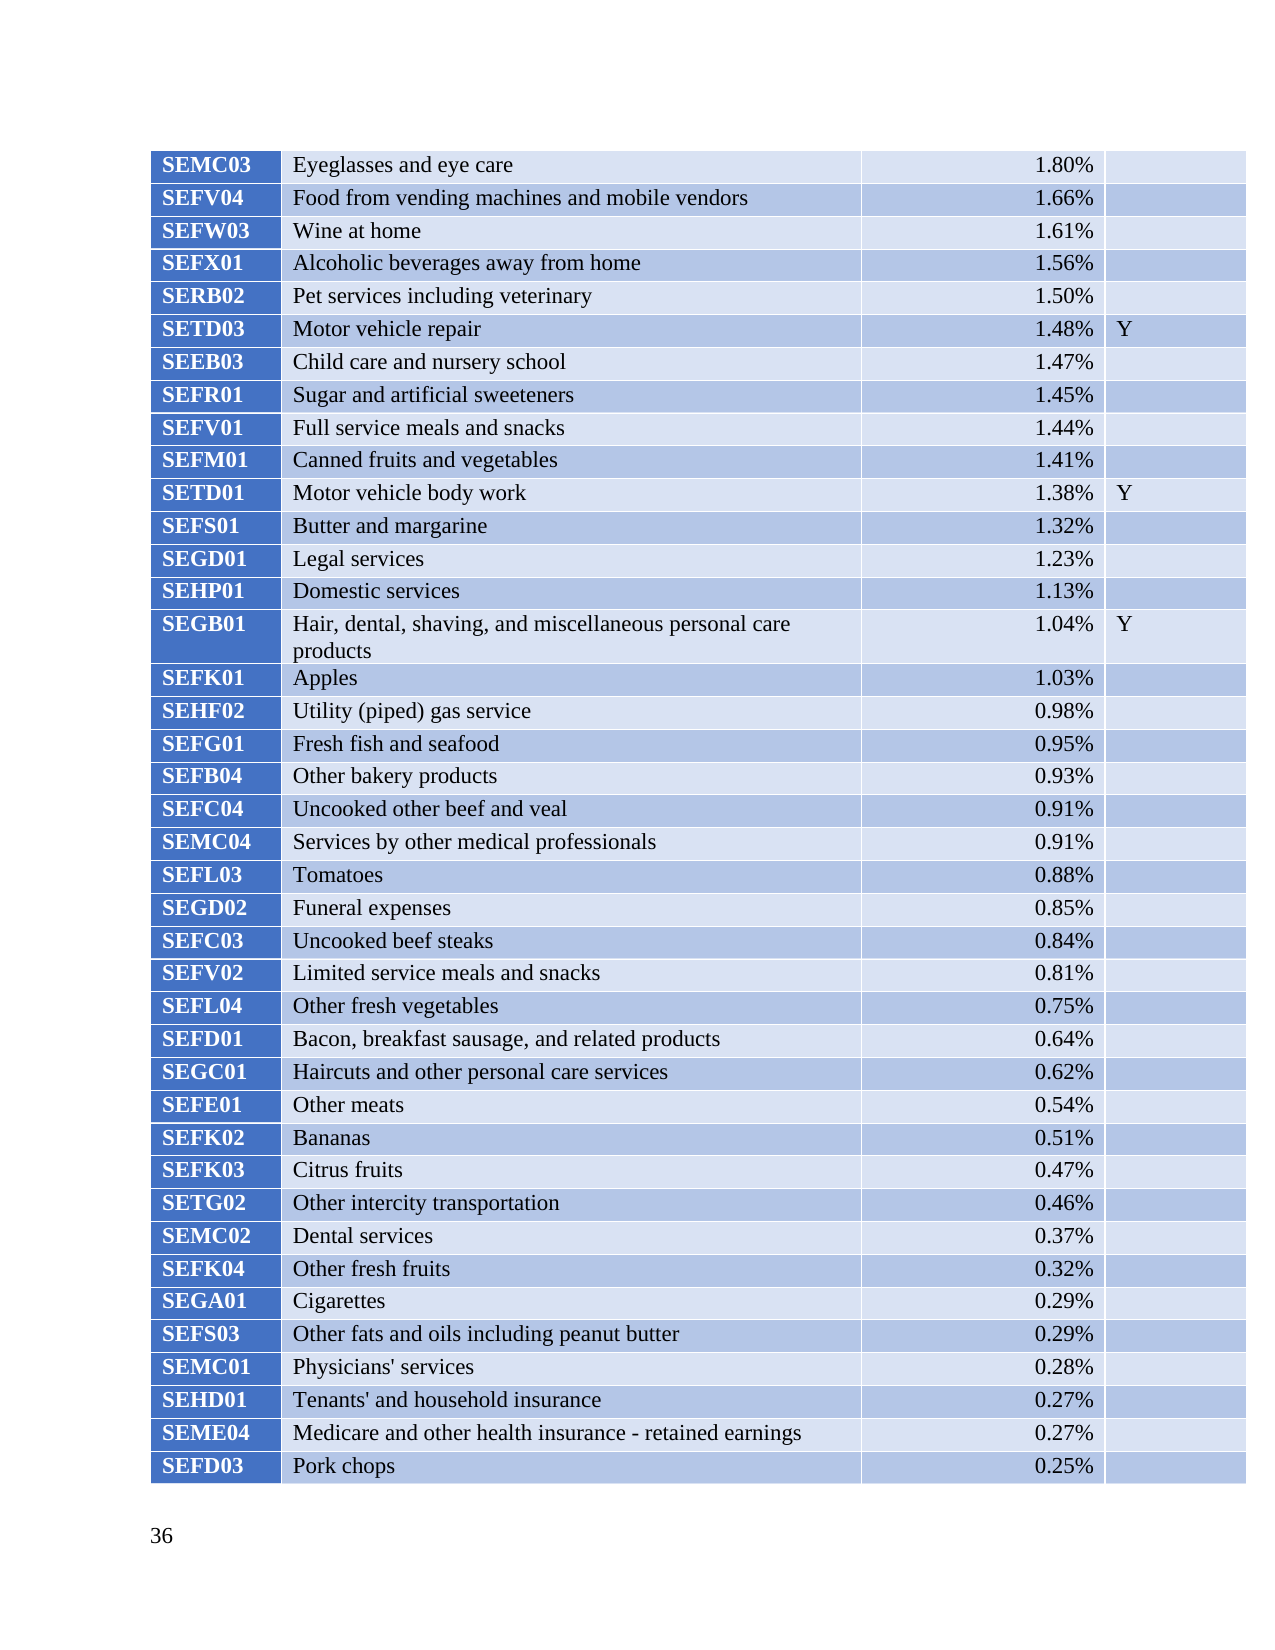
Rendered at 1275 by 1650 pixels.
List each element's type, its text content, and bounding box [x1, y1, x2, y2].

table_cell 1.48% [862, 315, 1104, 347]
table_cell [1106, 697, 1246, 729]
table_cell 0.37% [862, 1222, 1104, 1254]
table_cell 1.80% [862, 151, 1104, 183]
table_cell Food from vending machines and mobile vendors [282, 184, 861, 216]
table_cell [1106, 861, 1246, 893]
table_cell SEFV01 [151, 414, 281, 445]
table_cell 1.61% [862, 217, 1104, 248]
table_cell SEFS03 [151, 1320, 281, 1352]
table_cell SEGD02 [151, 894, 281, 926]
table_cell 1.47% [862, 348, 1104, 380]
table_cell [1106, 960, 1246, 991]
table_cell [1106, 250, 1246, 281]
table_cell 1.50% [862, 282, 1104, 314]
table_cell Tenants' and household insurance [282, 1386, 861, 1418]
table_cell [1106, 1386, 1246, 1418]
table_cell Y [1106, 479, 1246, 511]
table_cell SEFK01 [151, 664, 281, 696]
table_cell Bananas [282, 1124, 861, 1155]
table_cell Hair, dental, shaving, and miscellaneous personal care products [282, 610, 861, 663]
table_cell 0.64% [862, 1025, 1104, 1057]
table_cell 1.38% [862, 479, 1104, 511]
table_cell [1106, 1189, 1246, 1221]
table_cell SEFG01 [151, 730, 281, 762]
table_cell Y [1106, 610, 1246, 663]
table_cell [1106, 1222, 1246, 1254]
table_cell 0.84% [862, 927, 1104, 958]
table_cell SEEB03 [151, 348, 281, 380]
table_cell SEFS01 [151, 512, 281, 544]
table_cell 1.03% [862, 664, 1104, 696]
table_cell Other fresh vegetables [282, 992, 861, 1024]
table_cell SEFR01 [151, 381, 281, 412]
table_cell SEGC01 [151, 1058, 281, 1090]
table_cell [1106, 348, 1246, 380]
table_cell 1.23% [862, 545, 1104, 577]
table_cell 0.54% [862, 1091, 1104, 1122]
table_cell 0.29% [862, 1288, 1104, 1319]
table_cell Medicare and other health insurance - retained earnings [282, 1419, 861, 1451]
table_cell SEGD01 [151, 545, 281, 577]
table_cell Other fats and oils including peanut butter [282, 1320, 861, 1352]
table_cell Services by other medical professionals [282, 828, 861, 860]
table_cell SEFL04 [151, 992, 281, 1024]
table_cell Butter and margarine [282, 512, 861, 544]
table_cell 1.66% [862, 184, 1104, 216]
table_cell 0.88% [862, 861, 1104, 893]
table_cell 1.13% [862, 578, 1104, 609]
table_cell [1106, 1419, 1246, 1451]
table_cell [1106, 1058, 1246, 1090]
table_cell Bacon, breakfast sausage, and related products [282, 1025, 861, 1057]
table_cell Limited service meals and snacks [282, 960, 861, 991]
table_cell SEFK03 [151, 1156, 281, 1188]
table_cell SEFB04 [151, 763, 281, 794]
table_cell Uncooked beef steaks [282, 927, 861, 958]
table_cell SERB02 [151, 282, 281, 314]
table_cell Child care and nursery school [282, 348, 861, 380]
table_cell [1106, 828, 1246, 860]
table_cell SEMC02 [151, 1222, 281, 1254]
table_cell SEFK04 [151, 1255, 281, 1287]
table_cell 0.32% [862, 1255, 1104, 1287]
table_cell [1106, 545, 1246, 577]
table_cell SEHD01 [151, 1386, 281, 1418]
table_cell [1106, 795, 1246, 827]
table_cell [1106, 217, 1246, 248]
table_cell [1106, 730, 1246, 762]
table_cell [1106, 1452, 1246, 1483]
table_cell 0.81% [862, 960, 1104, 991]
table_cell Apples [282, 664, 861, 696]
table_cell 0.51% [862, 1124, 1104, 1155]
table_cell [1106, 1288, 1246, 1319]
table_cell 0.47% [862, 1156, 1104, 1188]
table_cell Y [1106, 315, 1246, 347]
table_cell 1.44% [862, 414, 1104, 445]
table_cell [1106, 1025, 1246, 1057]
table_cell 1.56% [862, 250, 1104, 281]
table_cell 0.95% [862, 730, 1104, 762]
table_cell Citrus fruits [282, 1156, 861, 1188]
table_cell SEMC04 [151, 828, 281, 860]
table_cell 1.04% [862, 610, 1104, 663]
table_cell 0.91% [862, 795, 1104, 827]
table_cell [1106, 1353, 1246, 1385]
table_cell [1106, 927, 1246, 958]
table_cell Domestic services [282, 578, 861, 609]
table_cell [1106, 414, 1246, 445]
table_cell [1106, 184, 1246, 216]
table_cell Funeral expenses [282, 894, 861, 926]
table_cell 0.75% [862, 992, 1104, 1024]
table_cell SETG02 [151, 1189, 281, 1221]
table_cell 1.41% [862, 446, 1104, 478]
table_cell 0.85% [862, 894, 1104, 926]
table_cell Dental services [282, 1222, 861, 1254]
table_cell 0.93% [862, 763, 1104, 794]
table_cell Canned fruits and vegetables [282, 446, 861, 478]
table_cell SEFK02 [151, 1124, 281, 1155]
table_cell SEGA01 [151, 1288, 281, 1319]
table_cell [1106, 578, 1246, 609]
table_cell Haircuts and other personal care services [282, 1058, 861, 1090]
table_cell 0.28% [862, 1353, 1104, 1385]
table_cell Sugar and artificial sweeteners [282, 381, 861, 412]
table_cell Other bakery products [282, 763, 861, 794]
table_cell Pork chops [282, 1452, 861, 1483]
table_cell [1106, 1255, 1246, 1287]
table_cell Full service meals and snacks [282, 414, 861, 445]
table_cell SEHF02 [151, 697, 281, 729]
table_cell [1106, 1091, 1246, 1122]
table_cell 0.46% [862, 1189, 1104, 1221]
table_cell 0.91% [862, 828, 1104, 860]
table_cell SEFM01 [151, 446, 281, 478]
table_cell [1106, 512, 1246, 544]
table_cell Motor vehicle repair [282, 315, 861, 347]
table_cell SEFV02 [151, 960, 281, 991]
table_cell 0.27% [862, 1386, 1104, 1418]
table_cell Cigarettes [282, 1288, 861, 1319]
table_cell [1106, 381, 1246, 412]
table_cell SETD01 [151, 479, 281, 511]
table_cell SEFV04 [151, 184, 281, 216]
table_cell 0.25% [862, 1452, 1104, 1483]
table_cell Wine at home [282, 217, 861, 248]
table_cell Other fresh fruits [282, 1255, 861, 1287]
table_cell Alcoholic beverages away from home [282, 250, 861, 281]
table_cell 0.62% [862, 1058, 1104, 1090]
table_cell SEFD03 [151, 1452, 281, 1483]
table_cell Other intercity transportation [282, 1189, 861, 1221]
table_cell Fresh fish and seafood [282, 730, 861, 762]
table_cell Legal services [282, 545, 861, 577]
table_cell Physicians' services [282, 1353, 861, 1385]
table_cell [1106, 282, 1246, 314]
table_cell SEMC01 [151, 1353, 281, 1385]
table_cell [1106, 992, 1246, 1024]
table_cell 1.45% [862, 381, 1104, 412]
table_cell Utility (piped) gas service [282, 697, 861, 729]
table_cell SETD03 [151, 315, 281, 347]
table_cell Other meats [282, 1091, 861, 1122]
table_cell SEFC04 [151, 795, 281, 827]
table_cell [1106, 1124, 1246, 1155]
table_cell SEMC03 [151, 151, 281, 183]
table_cell 0.98% [862, 697, 1104, 729]
table_cell Motor vehicle body work [282, 479, 861, 511]
table_cell SEHP01 [151, 578, 281, 609]
table_cell [1106, 763, 1246, 794]
table_cell SEFE01 [151, 1091, 281, 1122]
table_cell SEME04 [151, 1419, 281, 1451]
table_cell 0.27% [862, 1419, 1104, 1451]
table_cell [1106, 1320, 1246, 1352]
table_cell Tomatoes [282, 861, 861, 893]
table_cell 0.29% [862, 1320, 1104, 1352]
table_cell SEFD01 [151, 1025, 281, 1057]
table_cell Eyeglasses and eye care [282, 151, 861, 183]
table_cell [1106, 894, 1246, 926]
table_cell [1106, 446, 1246, 478]
table_cell [1106, 1156, 1246, 1188]
table_cell Pet services including veterinary [282, 282, 861, 314]
table_cell SEFL03 [151, 861, 281, 893]
table_cell SEGB01 [151, 610, 281, 663]
table_cell 1.32% [862, 512, 1104, 544]
table_cell [1106, 151, 1246, 183]
table_cell Uncooked other beef and veal [282, 795, 861, 827]
table_cell SEFW03 [151, 217, 281, 248]
table_cell [1106, 664, 1246, 696]
table_cell SEFX01 [151, 250, 281, 281]
table_cell SEFC03 [151, 927, 281, 958]
